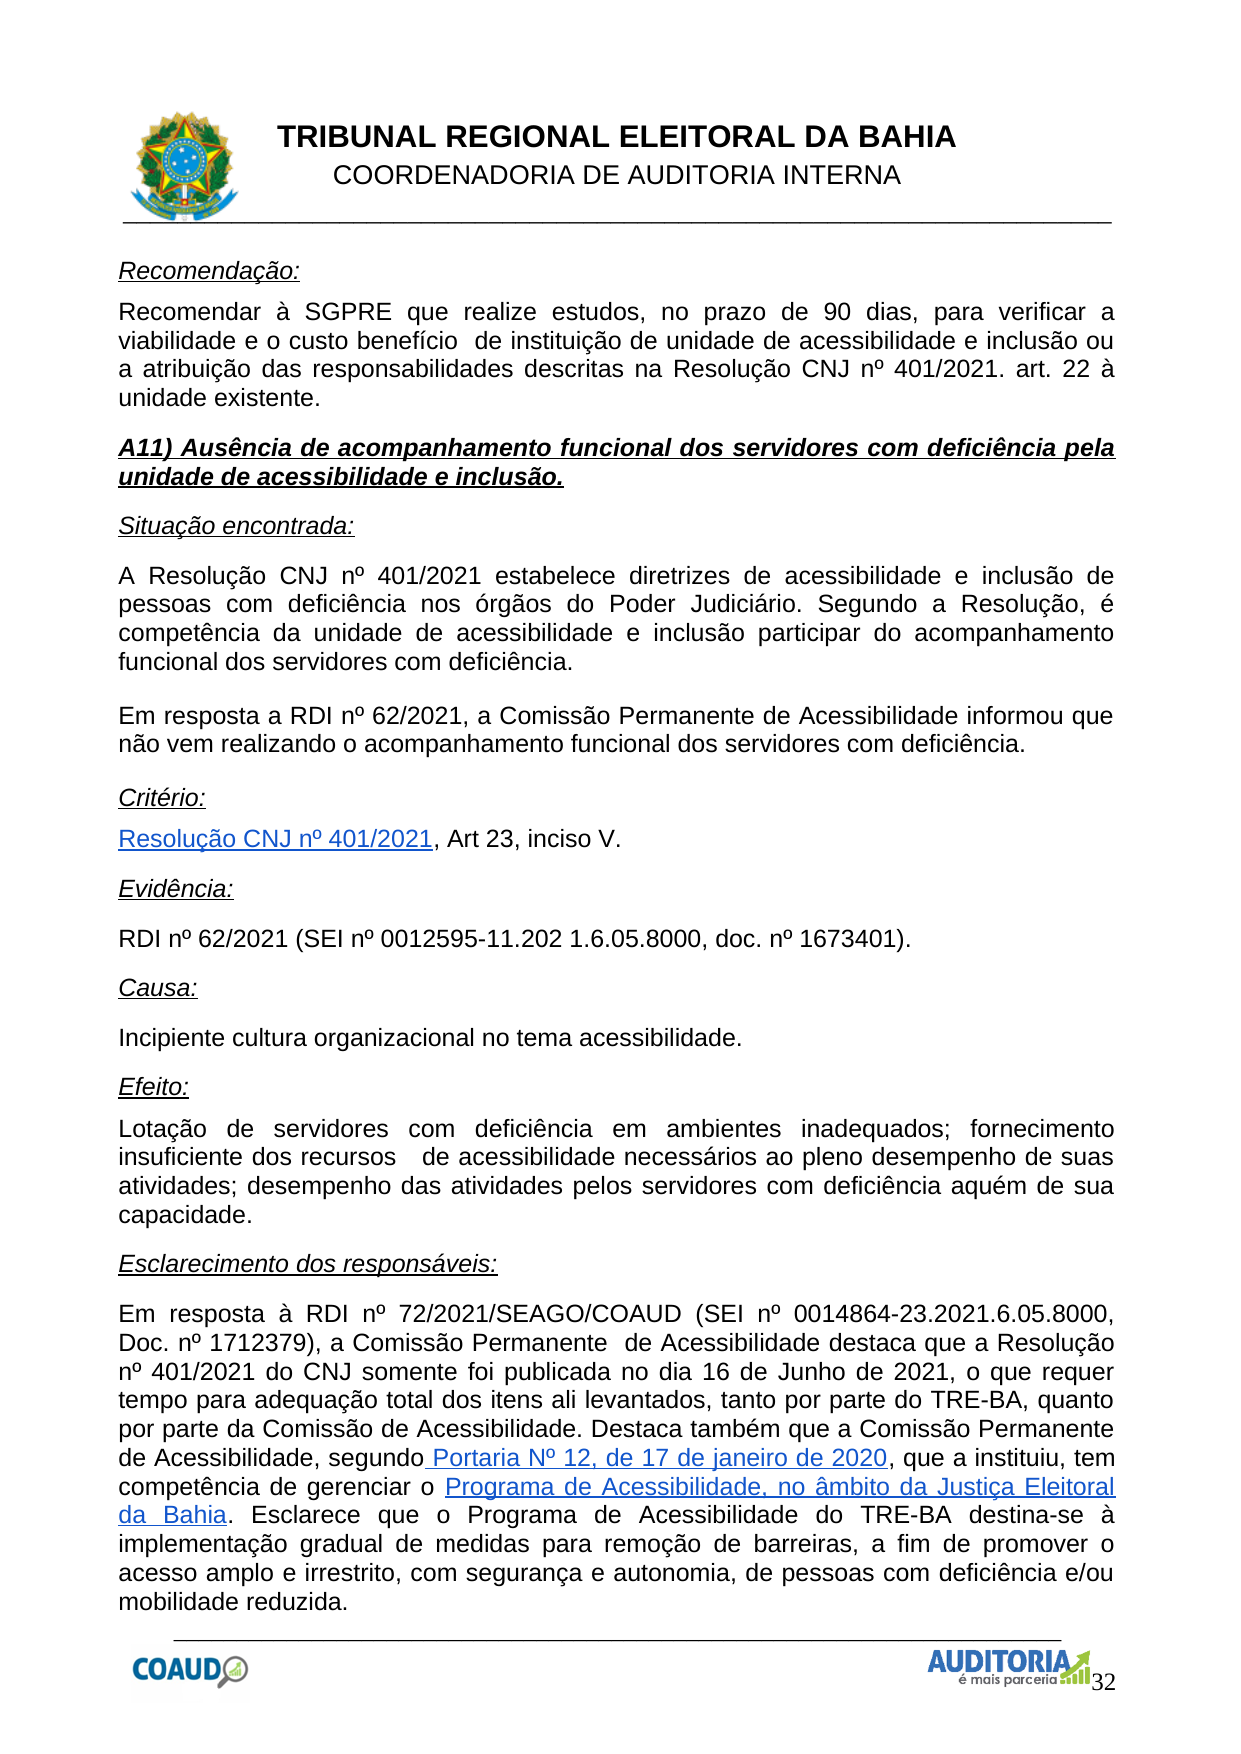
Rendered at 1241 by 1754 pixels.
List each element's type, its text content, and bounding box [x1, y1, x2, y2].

text Causa: [118, 973, 1116, 1002]
picture [127, 109, 243, 222]
text Recomendação: [118, 256, 1116, 284]
text Em resposta à RDI nº 72/2021/SEAGO/COAUD (SEI nº 0014864-23.2021.6.05.8000, Doc. nº 1712379), a Comissão Permanente de Acessibilidade destaca que a Resolução nº 401/2021 do CNJ somente foi publicada no dia 16 de Junho de 2021, o que requer tempo para adequação total dos itens ali levantados, tanto por parte do TRE-BA, quanto por parte da Comissão de Acessibilidade. Destaca também que a Comissão Permanente de Acessibilidade, segundo Portaria Nº 12, de 17 de janeiro de 2020, que a instituiu, tem competência de gerenciar o Programa de Acessibilidade, no âmbito da Justiça Eleitoral da Bahia. Esclarece que o Programa de Acessibilidade do TRE-BA destina-se à implementação gradual de medidas para remoção de barreiras, a fim de promover o acesso amplo e irrestrito, com segurança e autonomia, de pessoas com deficiência e/ou mobilidade reduzida. [118, 1299, 1116, 1615]
text Lotação de servidores com deficiência em ambientes inadequados; fornecimento insuficiente dos recursos de acessibilidade necessários ao pleno desempenho de suas atividades; desempenho das atividades pelos servidores com deficiência aquém de sua capacidade. [118, 1114, 1116, 1229]
text Efeito: [118, 1072, 1116, 1101]
text A11) Ausência de acompanhamento funcional dos servidores com deficiência pela unidade de acessibilidade e inclusão. [118, 433, 1116, 458]
text Critério: [118, 783, 1116, 812]
text Esclarecimento dos responsáveis: [118, 1249, 1116, 1278]
text Resolução CNJ nº 401/2021, Art 23, inciso V. [118, 824, 1116, 853]
text Em resposta a RDI nº 62/2021, a Comissão Permanente de Acessibilidade informou que não vem realizando o acompanhamento funcional dos servidores com deficiência. [118, 701, 1116, 758]
text Situação encontrada: [118, 511, 1116, 540]
text A11) Ausência de acompanhamento funcional dos servidores com deficiência pela unidade de acessibilidade e inclusão. [118, 459, 1116, 490]
text Recomendar à SGPRE que realize estudos, no prazo de 90 dias, para verificar a viabilidade e o custo benefício de instituição de unidade de acessibilidade e inclusão ou a atribuição das responsabilidades descritas na Resolução CNJ nº 401/2021. art. 22 à unidade existente. [118, 297, 1116, 412]
text RDI nº 62/2021 (SEI nº 0012595-11.202 1.6.05.8000, doc. nº 1673401). [118, 924, 1116, 952]
picture [925, 1644, 1092, 1691]
picture [130, 1644, 254, 1703]
text Incipiente cultura organizacional no tema acessibilidade. [118, 1023, 1116, 1052]
text A Resolução CNJ nº 401/2021 estabelece diretrizes de acessibilidade e inclusão de pessoas com deficiência nos órgãos do Poder Judiciário. Segundo a Resolução, é competência da unidade de acessibilidade e inclusão participar do acompanhamento funcional dos servidores com deficiência. [118, 561, 1116, 676]
text Evidência: [118, 874, 1116, 903]
